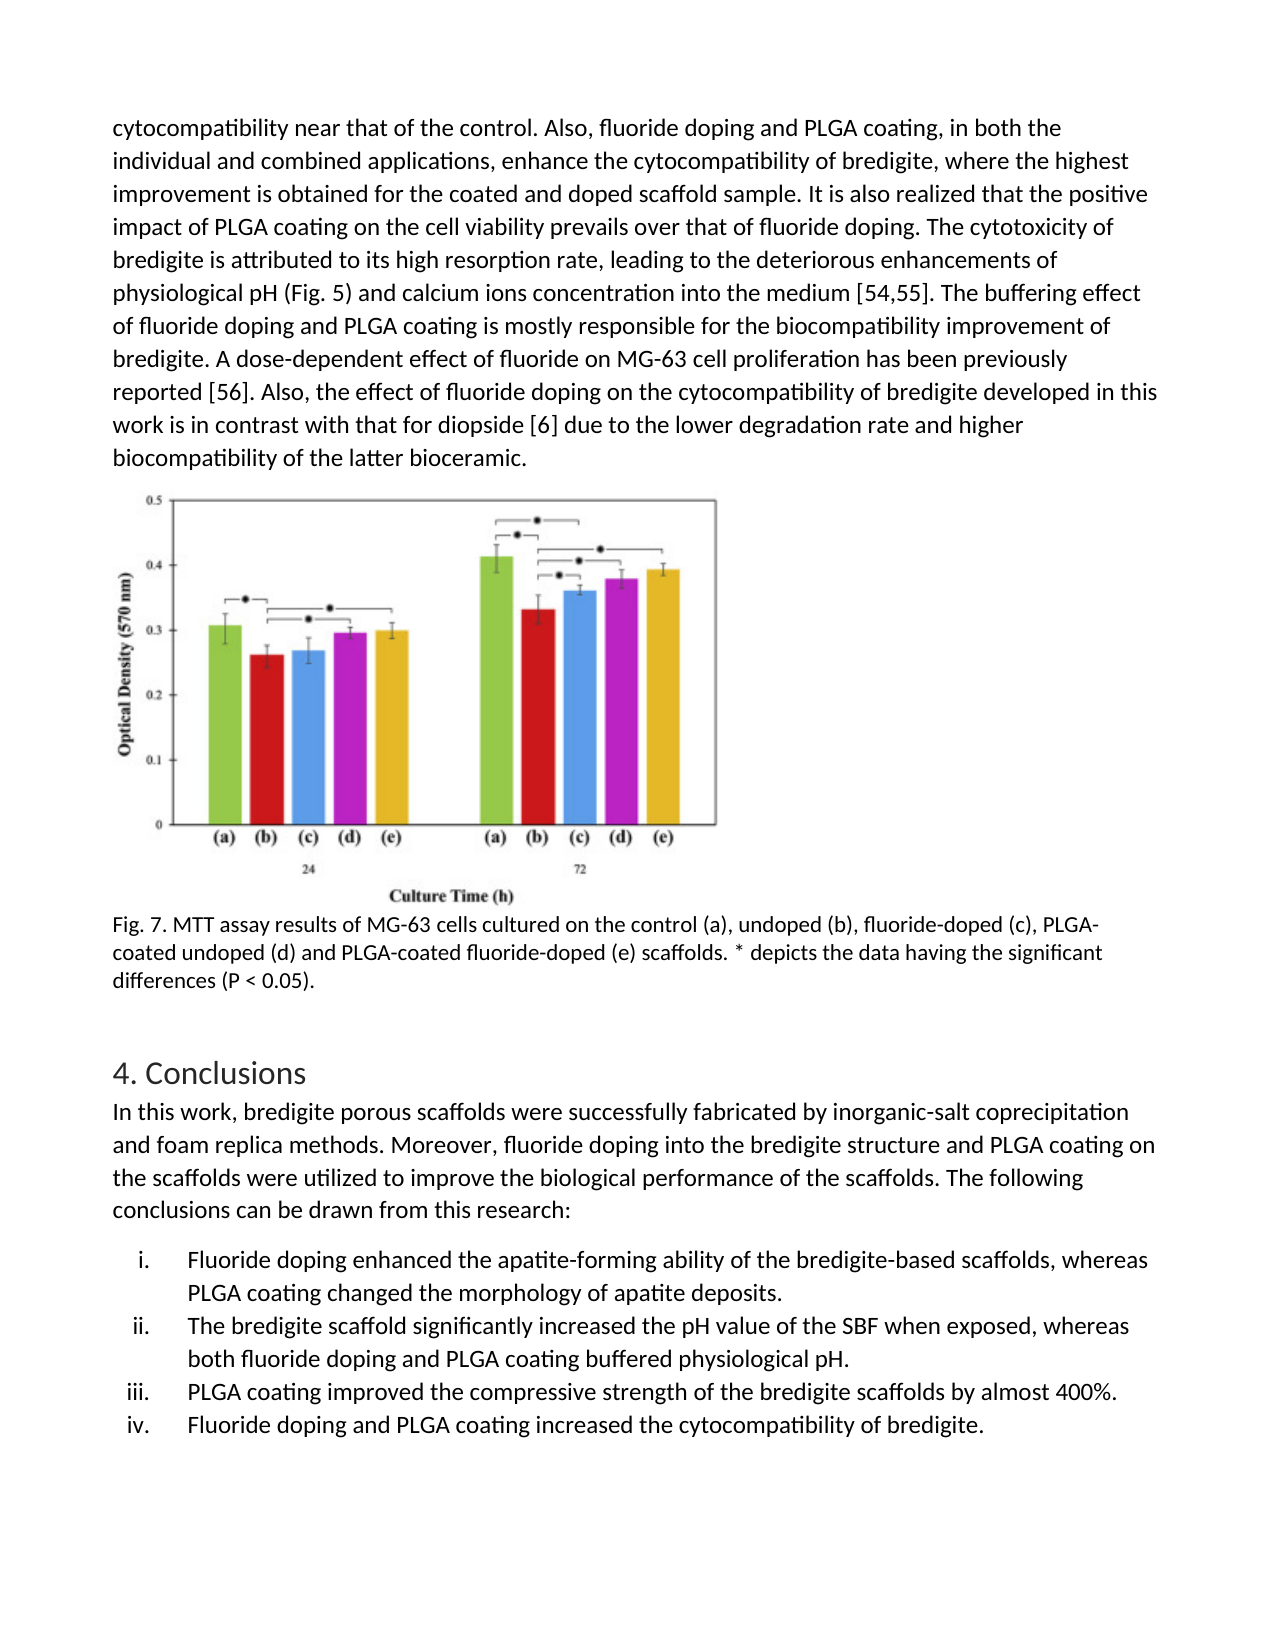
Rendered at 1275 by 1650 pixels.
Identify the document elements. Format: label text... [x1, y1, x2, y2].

picture [112, 491, 719, 910]
list Fluoride doping and PLGA coating increased the cytocompatibility of bredigite. [150, 1409, 1162, 1439]
text Fig. 7. MTT assay results of MG-63 cells cultured on the control (a), undoped (b), fluoride-doped (c), PLGA-coated undoped (d) and PLGA-coated fluoride-doped (e) scaffolds. * depicts the data having the significant differences (P < 0.05). [112, 910, 1162, 994]
list Fluoride doping enhanced the apatite-forming ability of the bredigite-based scaffolds, whereas PLGA coating changed the morphology of apatite deposits. [150, 1244, 1162, 1308]
list PLGA coating improved the compressive strength of the bredigite scaffolds by almost 400%. [150, 1376, 1162, 1406]
subtitle 4. Conclusions [112, 1052, 1162, 1093]
text In this work, bredigite porous scaffolds were successfully fabricated by inorganic-salt coprecipitation and foam replica methods. Moreover, fluoride doping into the bredigite structure and PLGA coating on the scaffolds were utilized to improve the biological performance of the scaffolds. The following conclusions can be drawn from this research: [112, 1096, 1162, 1225]
list The bredigite scaffold significantly increased the pH value of the SBF when exposed, whereas both fluoride doping and PLGA coating buffered physiological pH. [150, 1310, 1162, 1373]
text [112, 112, 1162, 472]
